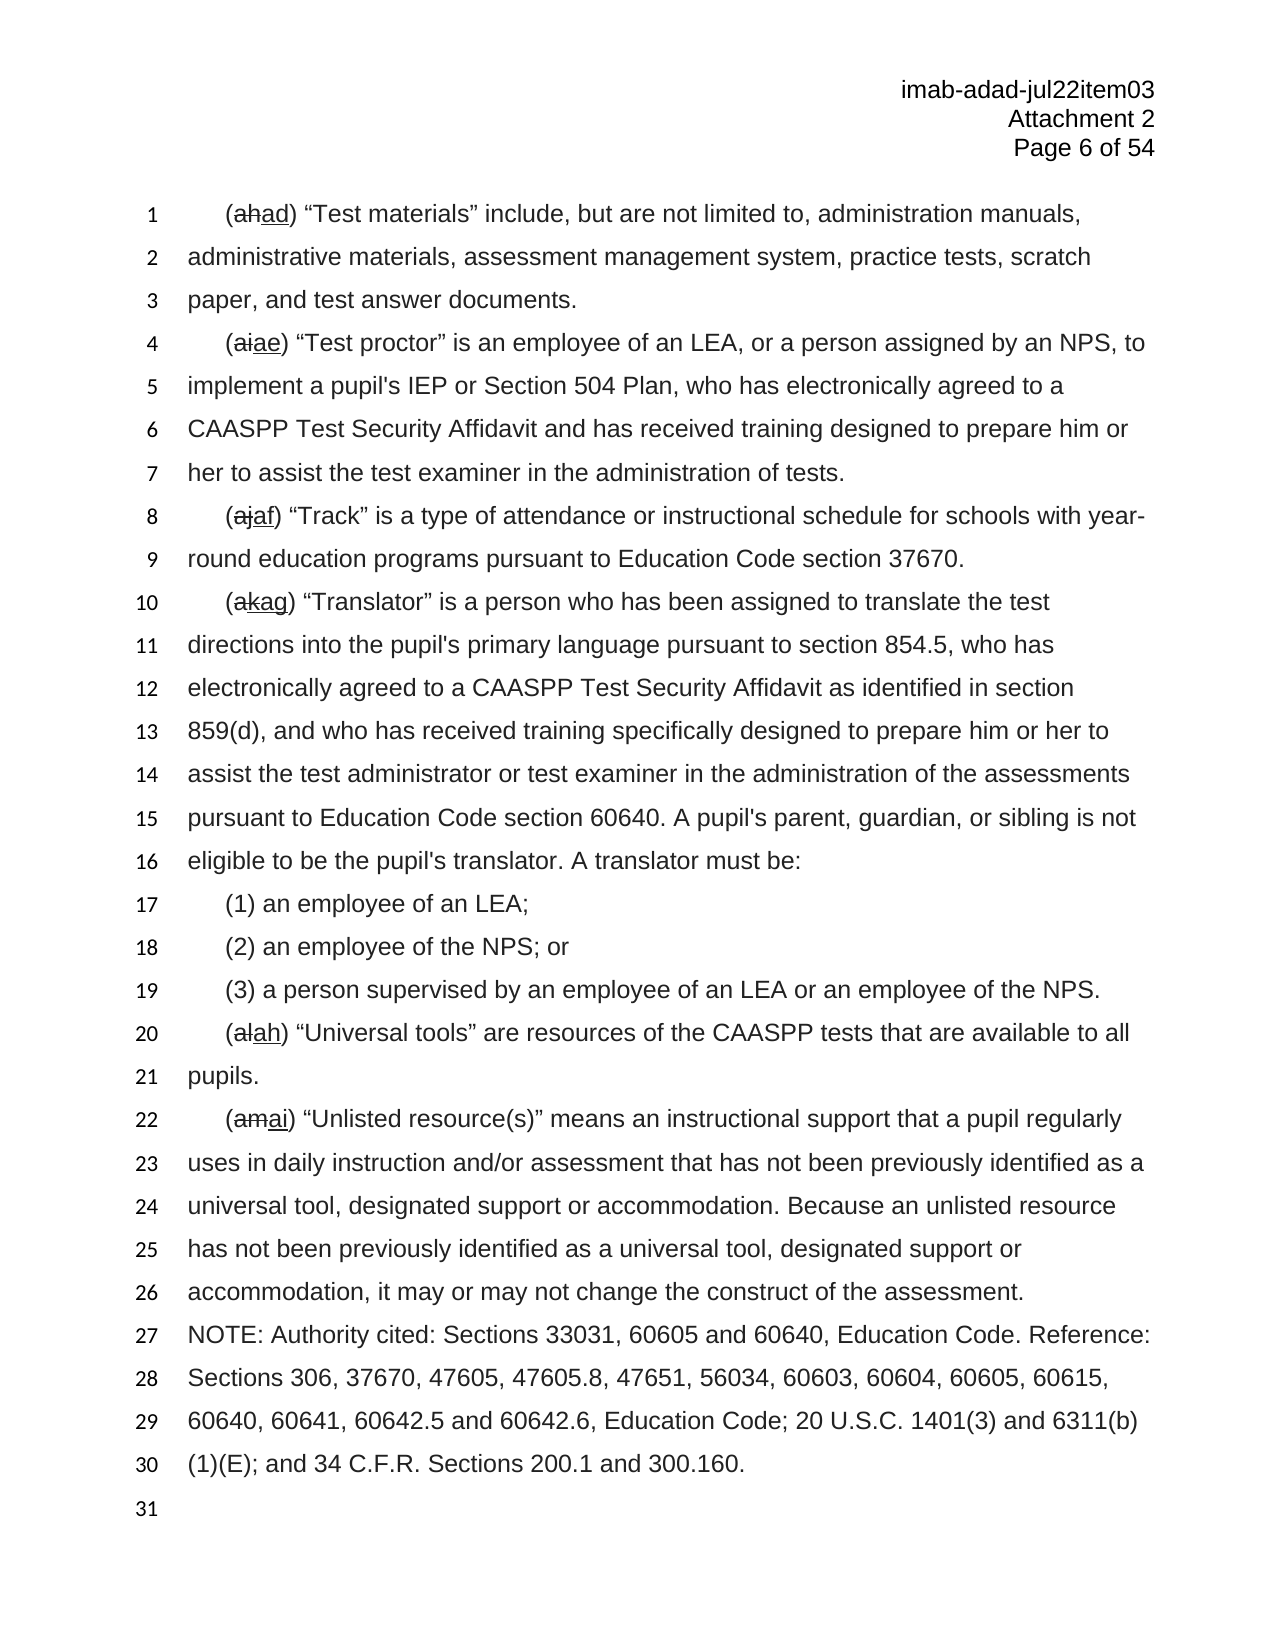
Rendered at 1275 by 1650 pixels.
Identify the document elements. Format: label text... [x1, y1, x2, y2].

text (3) a person supervised by an employee of an LEA or an employee of the NPS. [187, 975, 1155, 1004]
text (aiae) “Test proctor” is an employee of an LEA, or a person assigned by an NPS, to implement a pupil's IEP or Section 504 Plan, who has electronically agreed to a CAASPP Test Security Affidavit and has received training designed to prepare him or her to assist the test examiner in the administration of tests. [187, 328, 1155, 486]
text (alah) “Universal tools” are resources of the CAASPP tests that are available to all pupils. [187, 1018, 1155, 1090]
text (amai) “Unlisted resource(s)” means an instructional support that a pupil regularly uses in daily instruction and/or assessment that has not been previously identified as a universal tool, designated support or accommodation. Because an unlisted resource has not been previously identified as a universal tool, designated support or accommodation, it may or may not change the construct of the assessment. [187, 1104, 1155, 1306]
text NOTE: Authority cited: Sections 33031, 60605 and 60640, Education Code. Reference: Sections 306, 37670, 47605, 47605.8, 47651, 56034, 60603, 60604, 60605, 60615, 60640, 60641, 60642.5 and 60642.6, Education Code; 20 U.S.C. 1401(3) and 6311(b)(1)(E); and 34 C.F.R. Sections 200.1 and 300.160. [187, 1320, 1155, 1478]
text (akag) “Translator” is a person who has been assigned to translate the test directions into the pupil's primary language pursuant to section 854.5, who has electronically agreed to a CAASPP Test Security Affidavit as identified in section 859(d), and who has received training specifically designed to prepare him or her to assist the test administrator or test examiner in the administration of the assessments pursuant to Education Code section 60640. A pupil's parent, guardian, or sibling is not eligible to be the pupil's translator. A translator must be: [187, 587, 1155, 874]
text (1) an employee of an LEA; [187, 889, 1155, 917]
text (2) an employee of the NPS; or [187, 932, 1155, 961]
text (ajaf) “Track” is a type of attendance or instructional schedule for schools with year-round education programs pursuant to Education Code section 37670. [187, 501, 1155, 572]
text (ahad) “Test materials” include, but are not limited to, administration manuals, administrative materials, assessment management system, practice tests, scratch paper, and test answer documents. [187, 199, 1155, 314]
